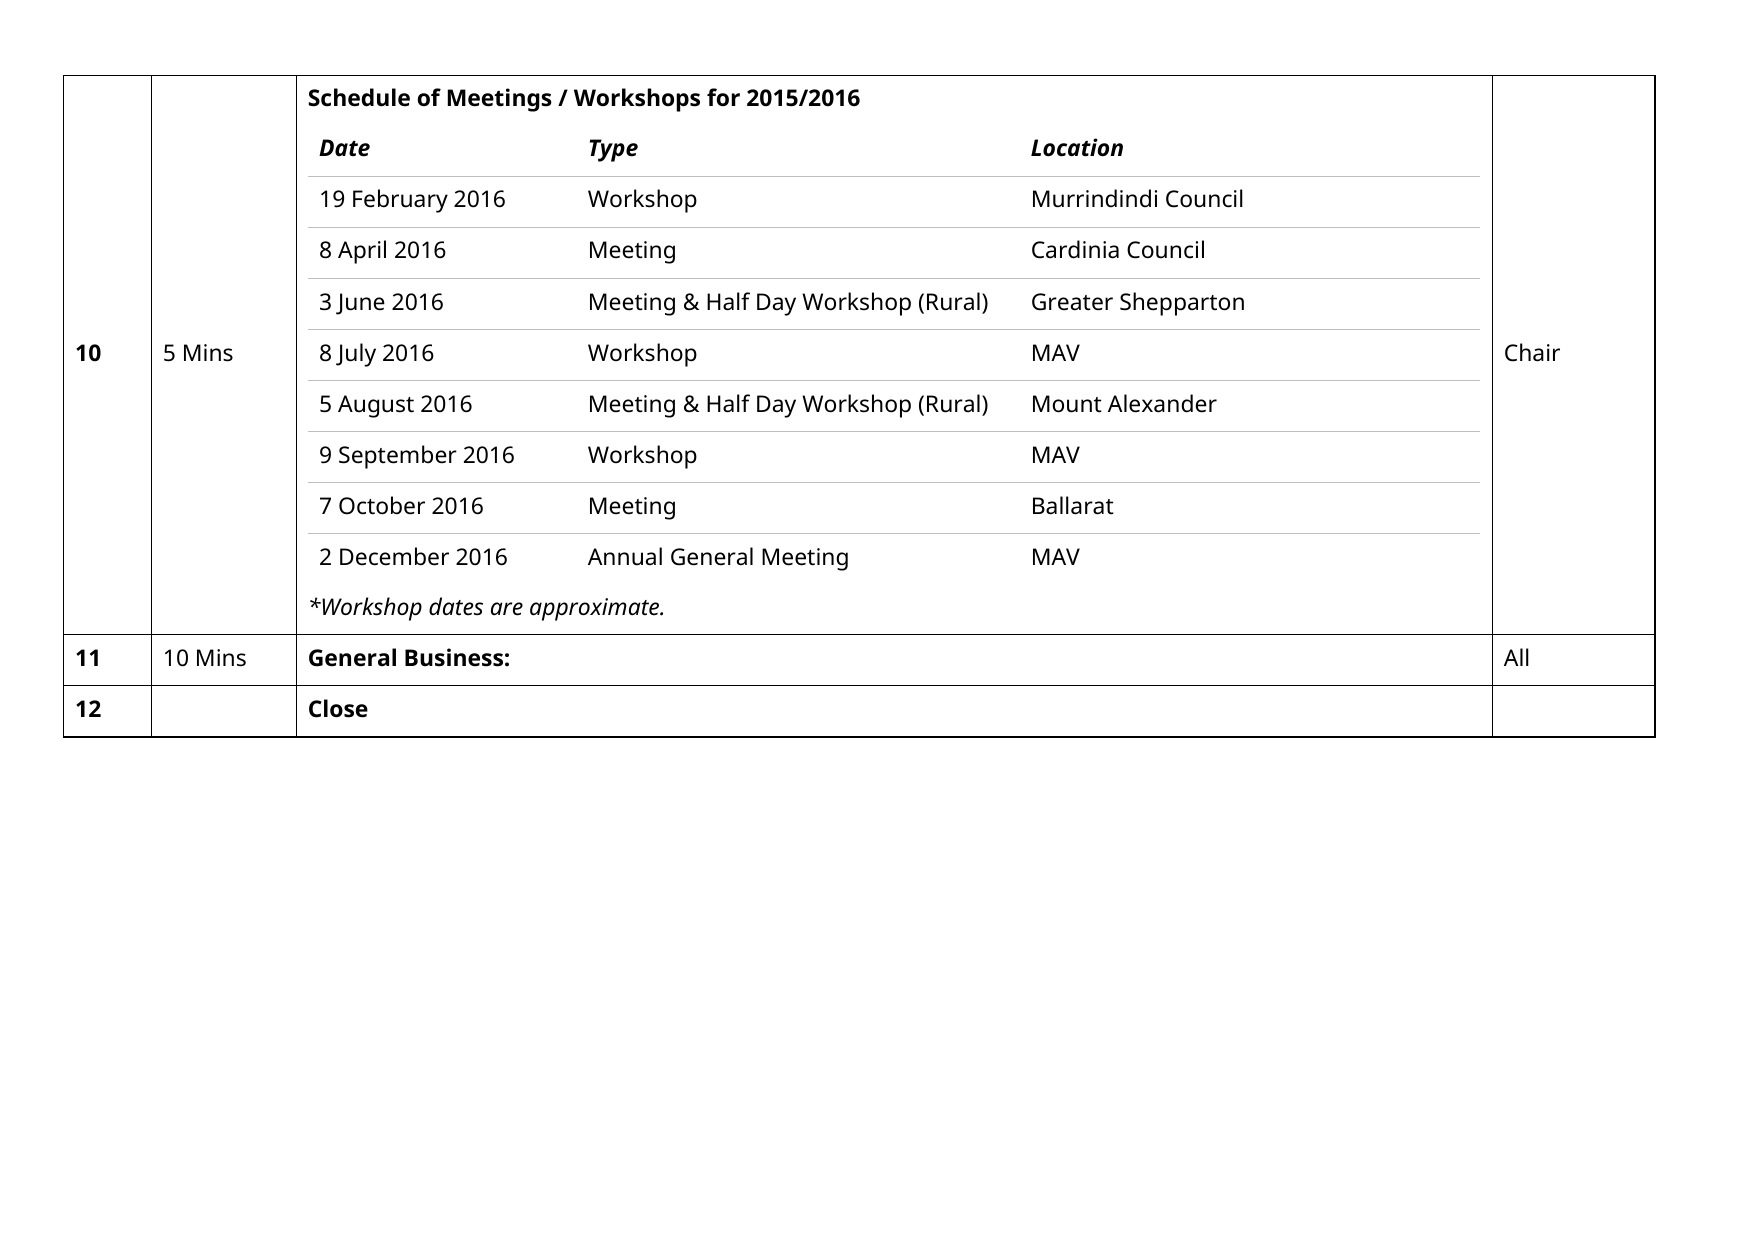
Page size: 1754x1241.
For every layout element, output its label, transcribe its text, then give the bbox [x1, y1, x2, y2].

table_cell 12 [64, 686, 151, 736]
table_cell Close [297, 686, 1492, 736]
table_cell Chair [1493, 76, 1654, 634]
table_cell General Business: [297, 635, 1492, 685]
table_cell All [1493, 635, 1654, 685]
table_cell 11 [64, 635, 151, 685]
table_cell [1493, 686, 1654, 736]
table_cell 10 Mins [152, 635, 296, 685]
table_cell [152, 686, 296, 736]
table_cell Schedule of Meetings / Workshops for 2015/2016 *Workshop dates are approximate. [297, 76, 1492, 634]
table_cell 5 Mins [152, 76, 296, 634]
table_cell 10 [64, 76, 151, 634]
